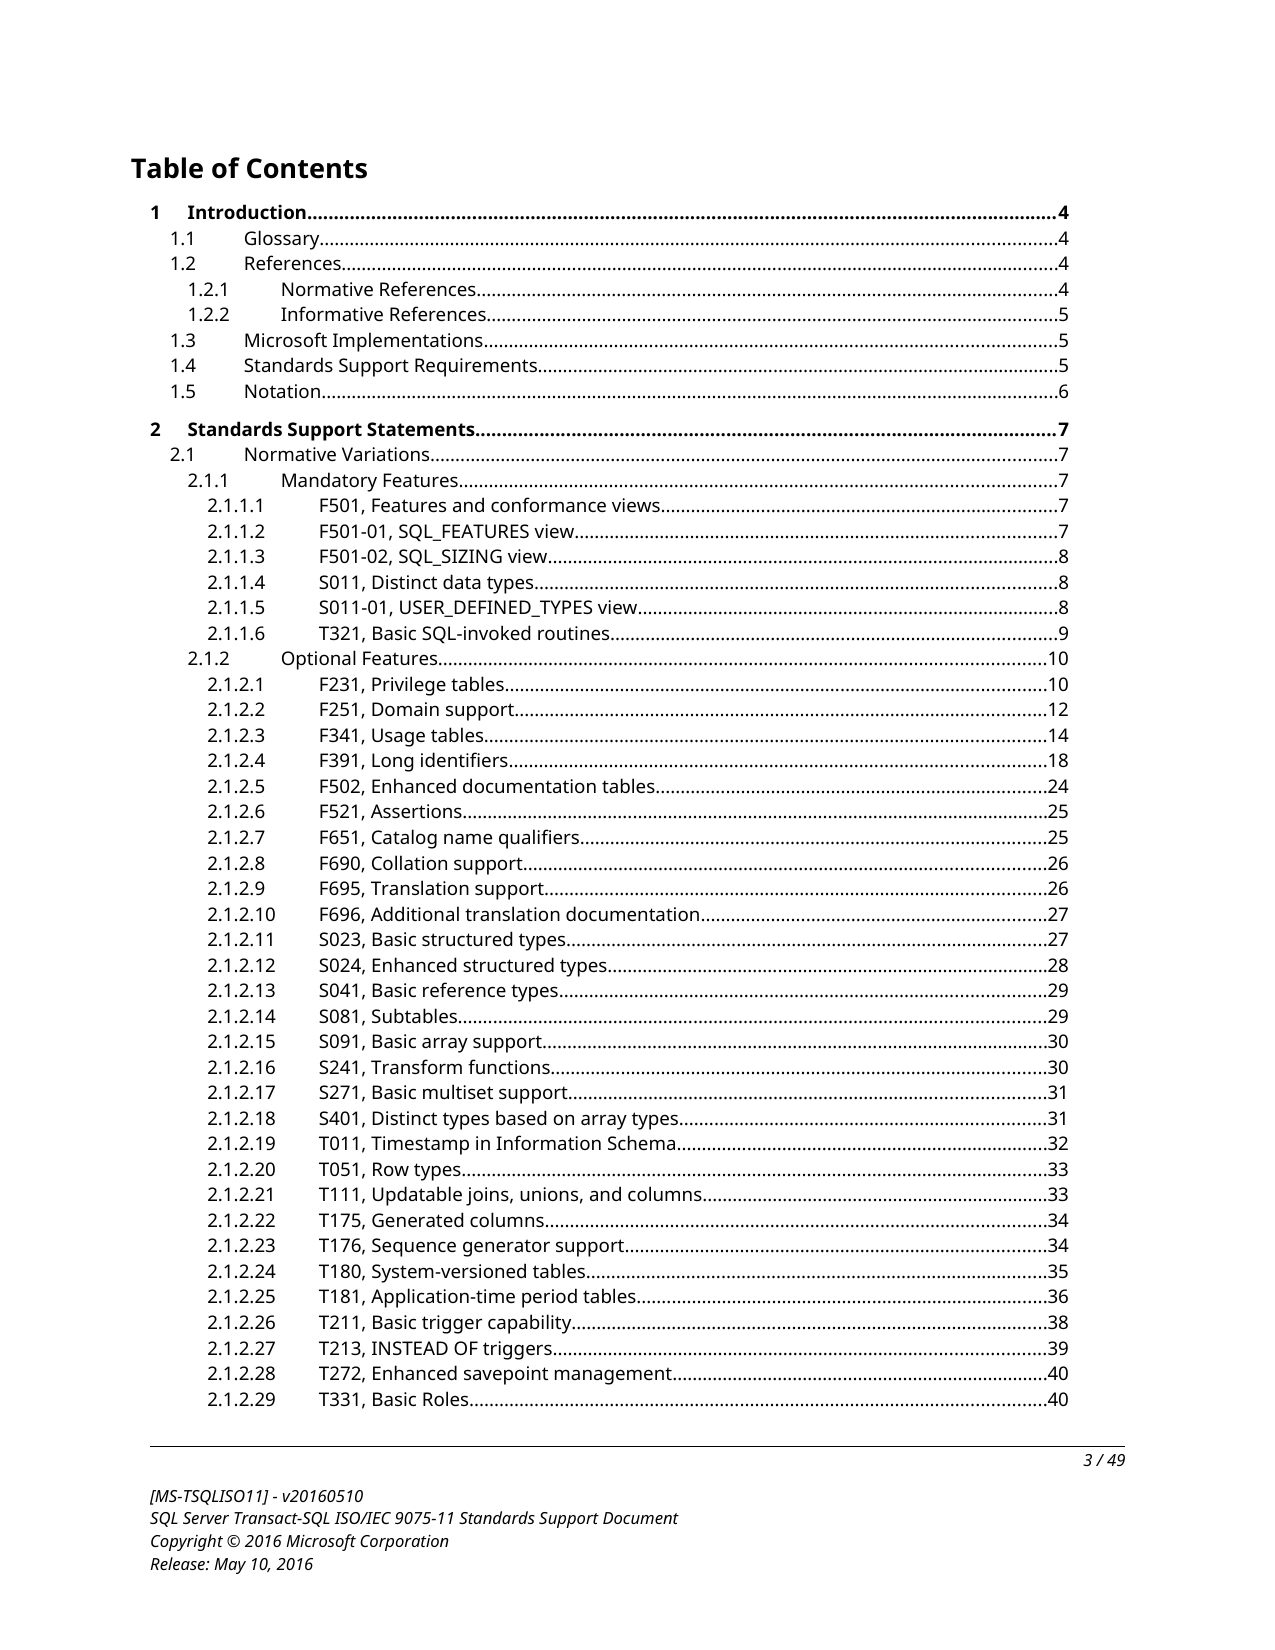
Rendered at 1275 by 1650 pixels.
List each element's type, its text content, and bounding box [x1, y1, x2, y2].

text 2.1.1.3 F501-02, SQL_SIZING view 8 [207, 544, 1078, 569]
text 1.4 Standards Support Requirements 5 [169, 352, 1078, 378]
text 2.1.2.18 S401, Distinct types based on array types 31 [207, 1105, 1078, 1131]
text 2.1.2.21 T111, Updatable joins, unions, and columns 33 [207, 1182, 1078, 1207]
text 2.1.2.3 F341, Usage tables 14 [207, 722, 1078, 748]
text 2.1.2.22 T175, Generated columns 34 [207, 1207, 1078, 1233]
text 2.1.2 Optional Features 10 [187, 646, 1078, 671]
text 2.1.2.16 S241, Transform functions 30 [207, 1054, 1078, 1079]
text 2.1.2.20 T051, Row types 33 [207, 1156, 1078, 1182]
text 2.1.2.11 S023, Basic structured types 27 [207, 926, 1078, 952]
text 2.1.2.8 F690, Collation support 26 [207, 850, 1078, 875]
text 2.1.1.1 F501, Features and conformance views 7 [207, 493, 1078, 518]
text 2.1.1.6 T321, Basic SQL-invoked routines 9 [207, 620, 1078, 646]
text 1.1 Glossary 4 [169, 225, 1078, 250]
text 2.1.2.2 F251, Domain support 12 [207, 697, 1078, 722]
text 2.1.2.26 T211, Basic trigger capability 38 [207, 1309, 1078, 1335]
text 2.1.2.28 T272, Enhanced savepoint management 40 [207, 1360, 1078, 1386]
text 2.1.2.17 S271, Basic multiset support 31 [207, 1079, 1078, 1105]
text 2.1.1 Mandatory Features 7 [187, 467, 1078, 493]
text 2.1.2.24 T180, System-versioned tables 35 [207, 1258, 1078, 1284]
text 2.1.2.29 T331, Basic Roles 40 [207, 1386, 1078, 1411]
text 2.1.2.10 F696, Additional translation documentation 27 [207, 901, 1078, 926]
text 1.2.2 Informative References 5 [187, 301, 1078, 327]
text 2.1.2.7 F651, Catalog name qualifiers 25 [207, 824, 1078, 850]
text 2.1.1.5 S011-01, USER_DEFINED_TYPES view 8 [207, 595, 1078, 620]
text 2.1.2.1 F231, Privilege tables 10 [207, 671, 1078, 697]
text 2.1.1.4 S011, Distinct data types 8 [207, 569, 1078, 595]
subtitle Table of Contents [131, 150, 1125, 187]
text 2.1 Normative Variations 7 [169, 442, 1078, 467]
text 2.1.2.23 T176, Sequence generator support 34 [207, 1233, 1078, 1258]
text 2.1.2.4 F391, Long identifiers 18 [207, 748, 1078, 773]
text 2.1.2.27 T213, INSTEAD OF triggers 39 [207, 1335, 1078, 1360]
text 1.5 Notation 6 [169, 378, 1078, 403]
text 2.1.1.2 F501-01, SQL_FEATURES view 7 [207, 518, 1078, 544]
text 2.1.2.14 S081, Subtables 29 [207, 1003, 1078, 1028]
text 2.1.2.15 S091, Basic array support 30 [207, 1028, 1078, 1054]
text 2 Standards Support Statements 7 [150, 416, 1078, 442]
text 1.2 References 4 [169, 250, 1078, 276]
text 2.1.2.12 S024, Enhanced structured types 28 [207, 952, 1078, 977]
text 2.1.2.19 T011, Timestamp in Information Schema 32 [207, 1131, 1078, 1156]
text 1 Introduction 4 [150, 199, 1078, 225]
text 1.3 Microsoft Implementations 5 [169, 327, 1078, 352]
text 2.1.2.9 F695, Translation support 26 [207, 875, 1078, 901]
text 2.1.2.13 S041, Basic reference types 29 [207, 977, 1078, 1003]
text 2.1.2.6 F521, Assertions 25 [207, 799, 1078, 824]
text 2.1.2.25 T181, Application-time period tables 36 [207, 1284, 1078, 1309]
text 2.1.2.5 F502, Enhanced documentation tables 24 [207, 773, 1078, 799]
text 1.2.1 Normative References 4 [187, 276, 1078, 301]
